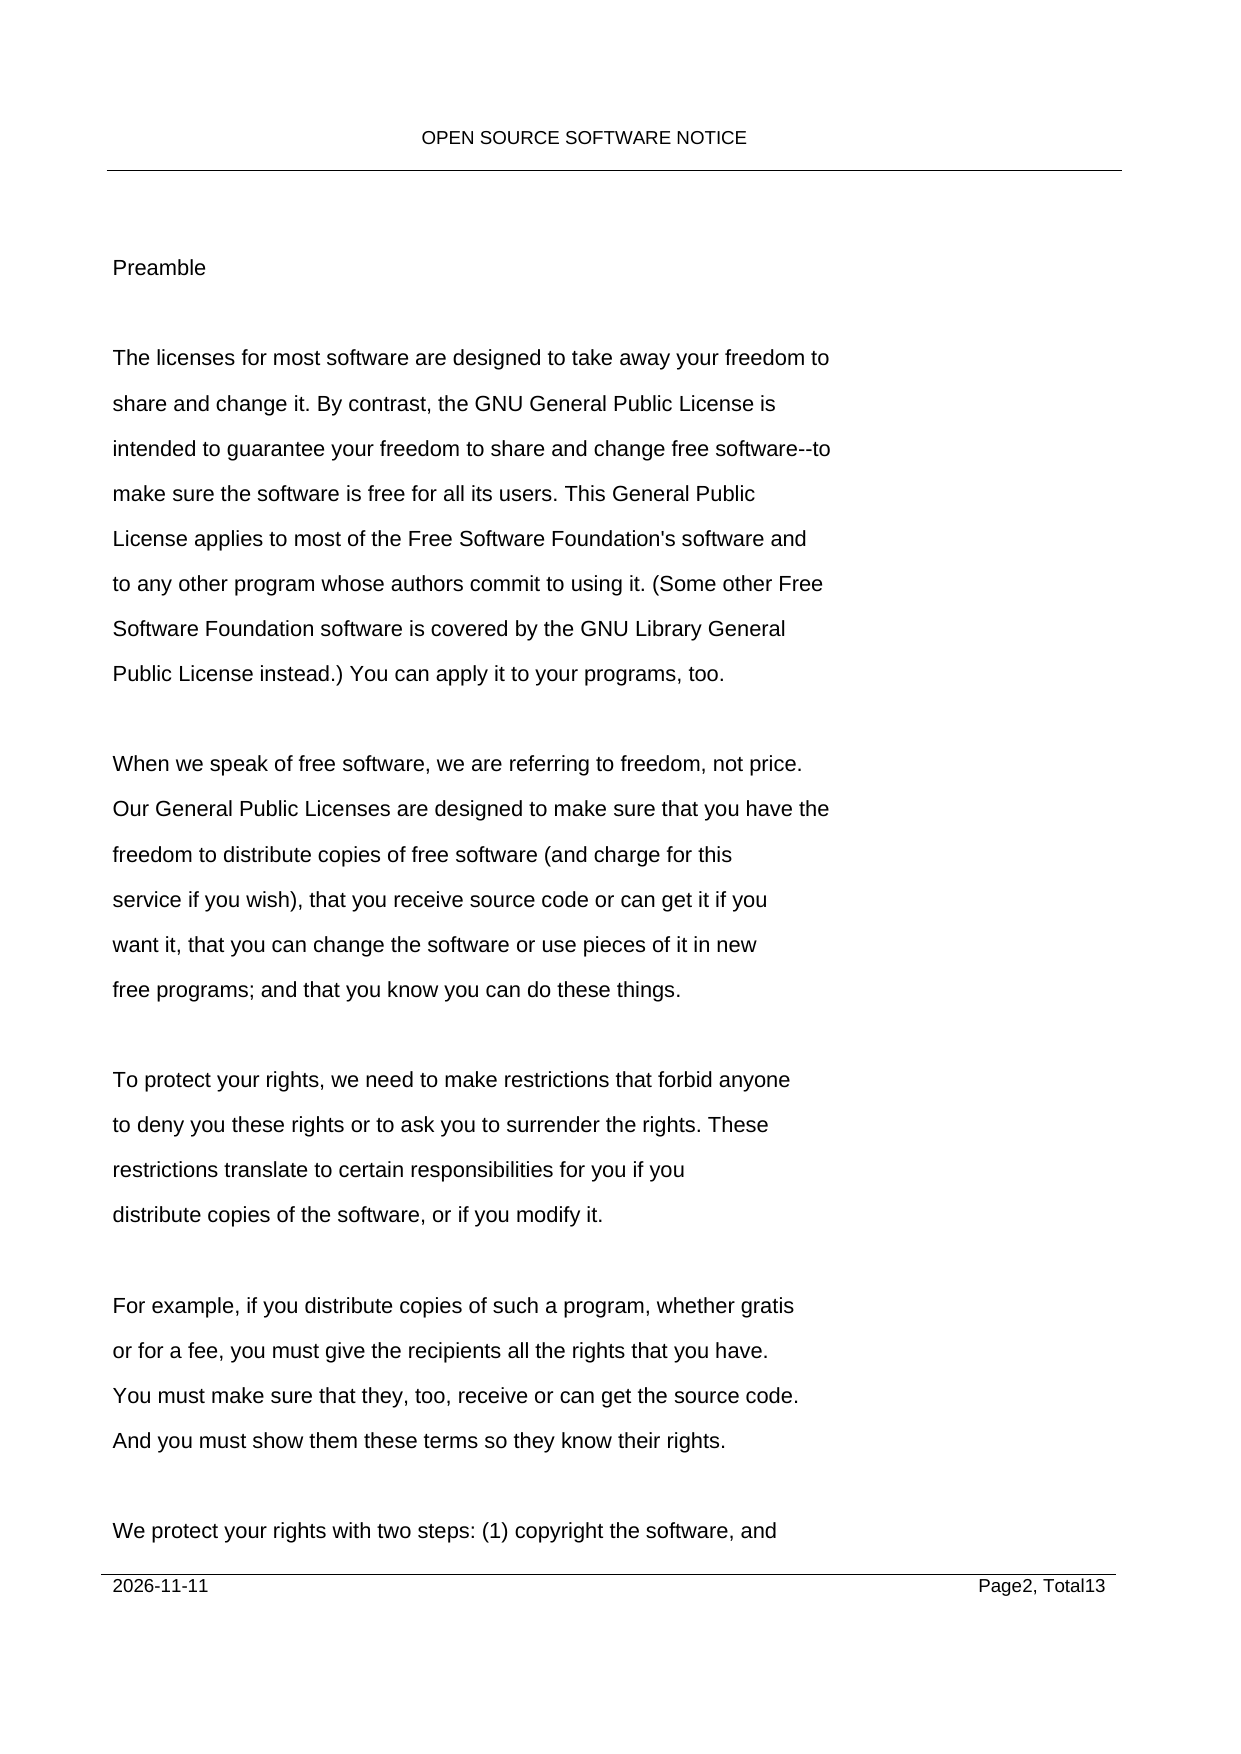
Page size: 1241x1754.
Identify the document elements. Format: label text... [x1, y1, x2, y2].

text We protect your rights with two steps: (1) copyright the software, and [112, 1514, 1128, 1547]
text License applies to most of the Free Software Foundation's software and [112, 522, 1128, 554]
text And you must show them these terms so they know their rights. [112, 1424, 1128, 1457]
text restrictions translate to certain responsibilities for you if you [112, 1153, 1128, 1186]
text service if you wish), that you receive source code or can get it if you [112, 883, 1128, 915]
text want it, that you can change the software or use pieces of it in new [112, 928, 1128, 961]
text The licenses for most software are designed to take away your freedom to [112, 342, 1128, 374]
text Our General Public Licenses are designed to make sure that you have the [112, 793, 1128, 825]
text Public License instead.) You can apply it to your programs, too. [112, 657, 1128, 690]
text For example, if you distribute copies of such a program, whether gratis [112, 1289, 1128, 1321]
text or for a fee, you must give the recipients all the rights that you have. [112, 1334, 1128, 1366]
text free programs; and that you know you can do these things. [112, 973, 1128, 1006]
text Software Foundation software is covered by the GNU Library General [112, 612, 1128, 645]
text make sure the software is free for all its users. This General Public [112, 477, 1128, 509]
text distribute copies of the software, or if you modify it. [112, 1199, 1128, 1231]
text intended to guarantee your freedom to share and change free software--to [112, 432, 1128, 464]
text To protect your rights, we need to make restrictions that forbid anyone [112, 1063, 1128, 1096]
text freedom to distribute copies of free software (and charge for this [112, 838, 1128, 870]
text share and change it. By contrast, the GNU General Public License is [112, 387, 1128, 419]
text When we speak of free software, we are referring to freedom, not price. [112, 748, 1128, 780]
text You must make sure that they, too, receive or can get the source code. [112, 1379, 1128, 1412]
text to deny you these rights or to ask you to surrender the rights. These [112, 1108, 1128, 1141]
text Preamble [112, 251, 1128, 284]
text to any other program whose authors commit to using it. (Some other Free [112, 567, 1128, 600]
